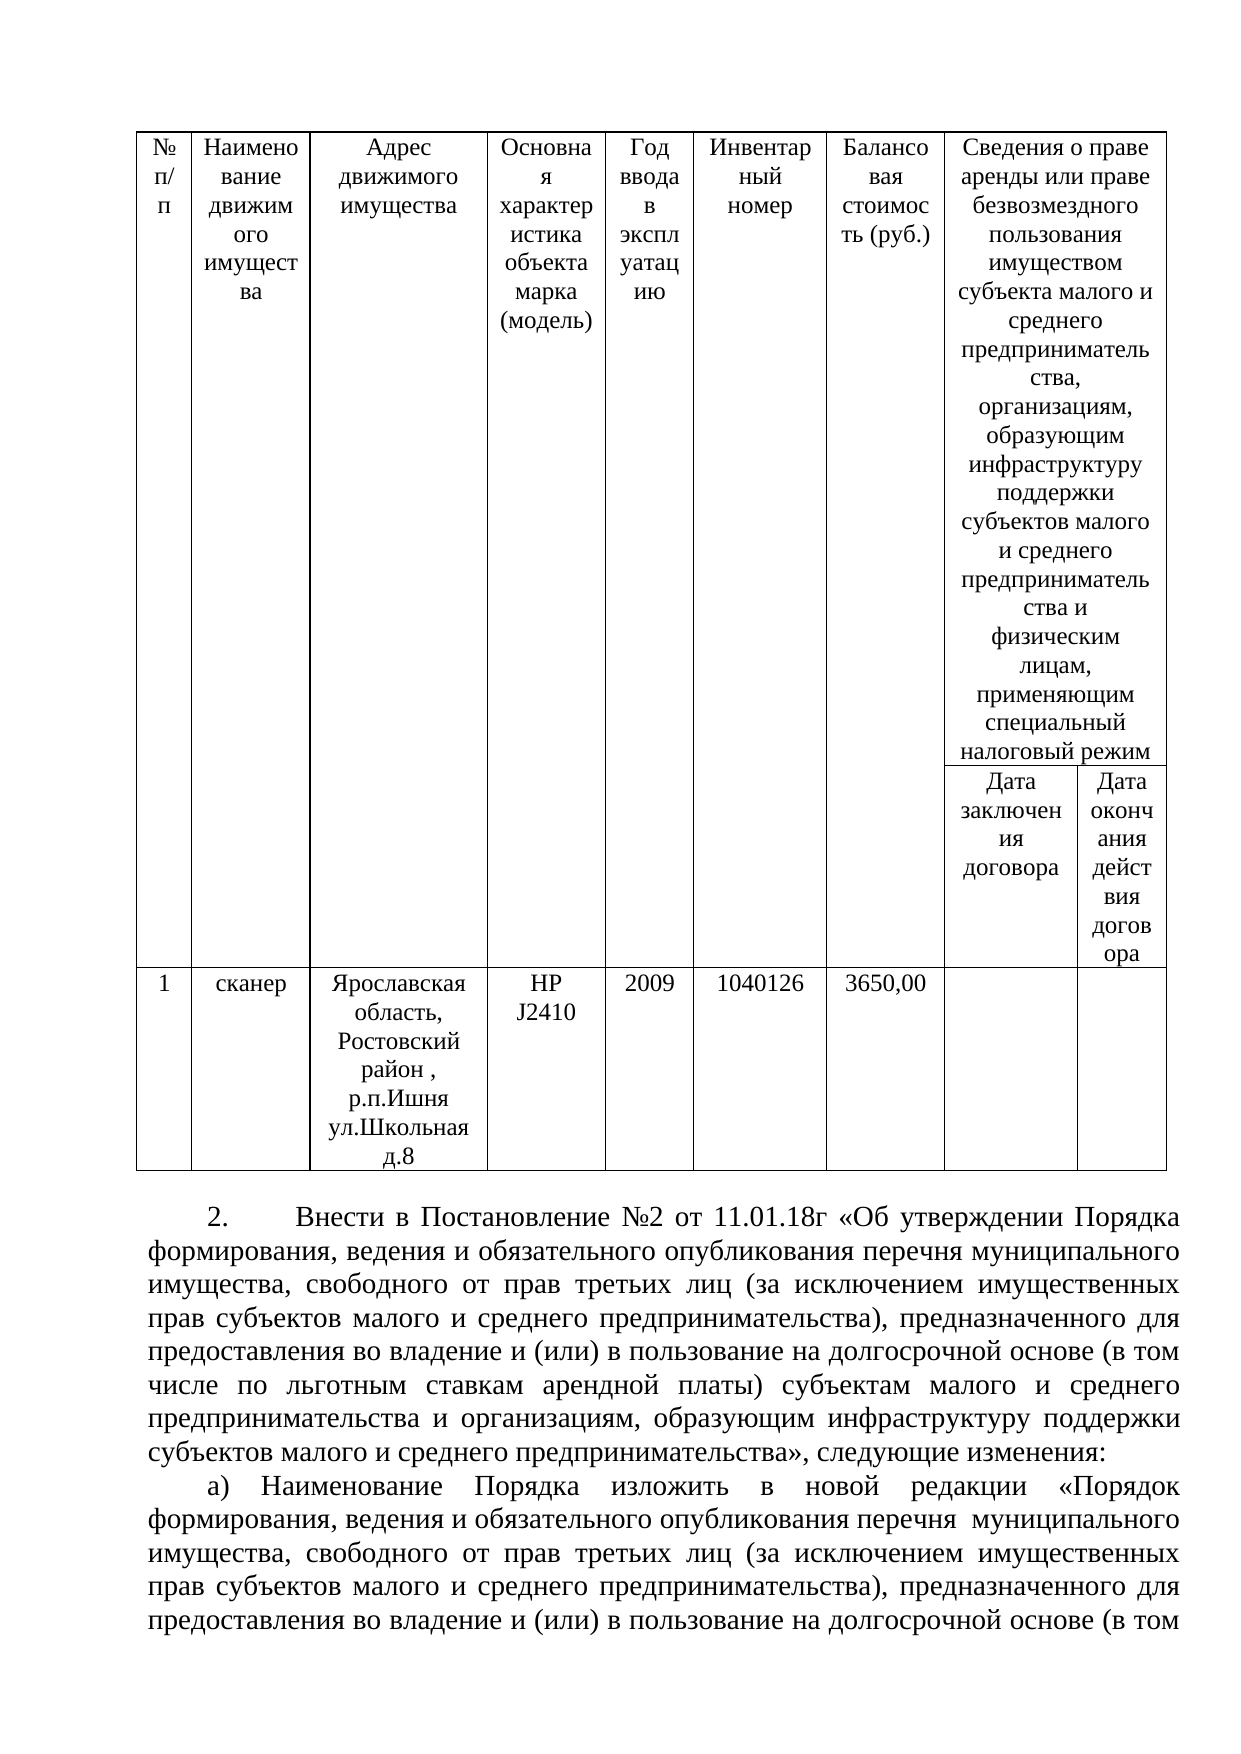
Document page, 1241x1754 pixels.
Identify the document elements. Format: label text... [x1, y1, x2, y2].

table_cell 1 [137, 968, 191, 1169]
table_cell HP J2410 [488, 968, 605, 1169]
table_header Балансовая стоимость (руб.) [827, 133, 944, 967]
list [148, 1468, 1181, 1635]
table_header Адрес движимого имущества [311, 133, 487, 967]
list 2. Внести в Постановление №2 от 11.01.18г «Об утверждении Порядка формирования, ведения и обязательного опубликования перечня муниципального имущества, свободного от прав третьих лиц (за исключением имущественных прав субъектов малого и среднего предпринимательства), предназначенного для предоставления во владение и (или) в пользование на долгосрочной основе (в том числе по льготным ставкам арендной платы) субъектам малого и среднего предпринимательства и организациям, образующим инфраструктуру поддержки субъектов малого и среднего предпринимательства», следующие изменения: [148, 1199, 1181, 1468]
table_header Инвентарный номер [694, 133, 826, 967]
table_cell 1040126 [694, 968, 826, 1169]
table_cell [1078, 968, 1166, 1169]
table_cell Дата заключения договора [945, 766, 1077, 967]
table_cell Ярославская область, Ростовский район , р.п.Ишня ул.Школьная д.8 [311, 968, 487, 1169]
table_cell Дата окончания действия договора [1078, 766, 1166, 967]
table_header № п/п [137, 133, 191, 967]
table_header Год ввода в эксплуатацию [606, 133, 693, 967]
table_header Основная характеристика объекта марка (модель) [488, 133, 605, 967]
table_cell 3650,00 [827, 968, 944, 1169]
table_cell 2009 [606, 968, 693, 1169]
table_cell сканер [192, 968, 309, 1169]
table_cell [945, 968, 1077, 1169]
table_header Сведения о праве аренды или праве безвозмездного пользования имуществом субъекта малого и среднего предпринимательства, организациям, образующим инфраструктуру поддержки субъектов малого и среднего предпринимательства и физическим лицам, применяющим специальный налоговый режим [945, 133, 1166, 765]
table_header Наименование движимого имущества [192, 133, 309, 967]
